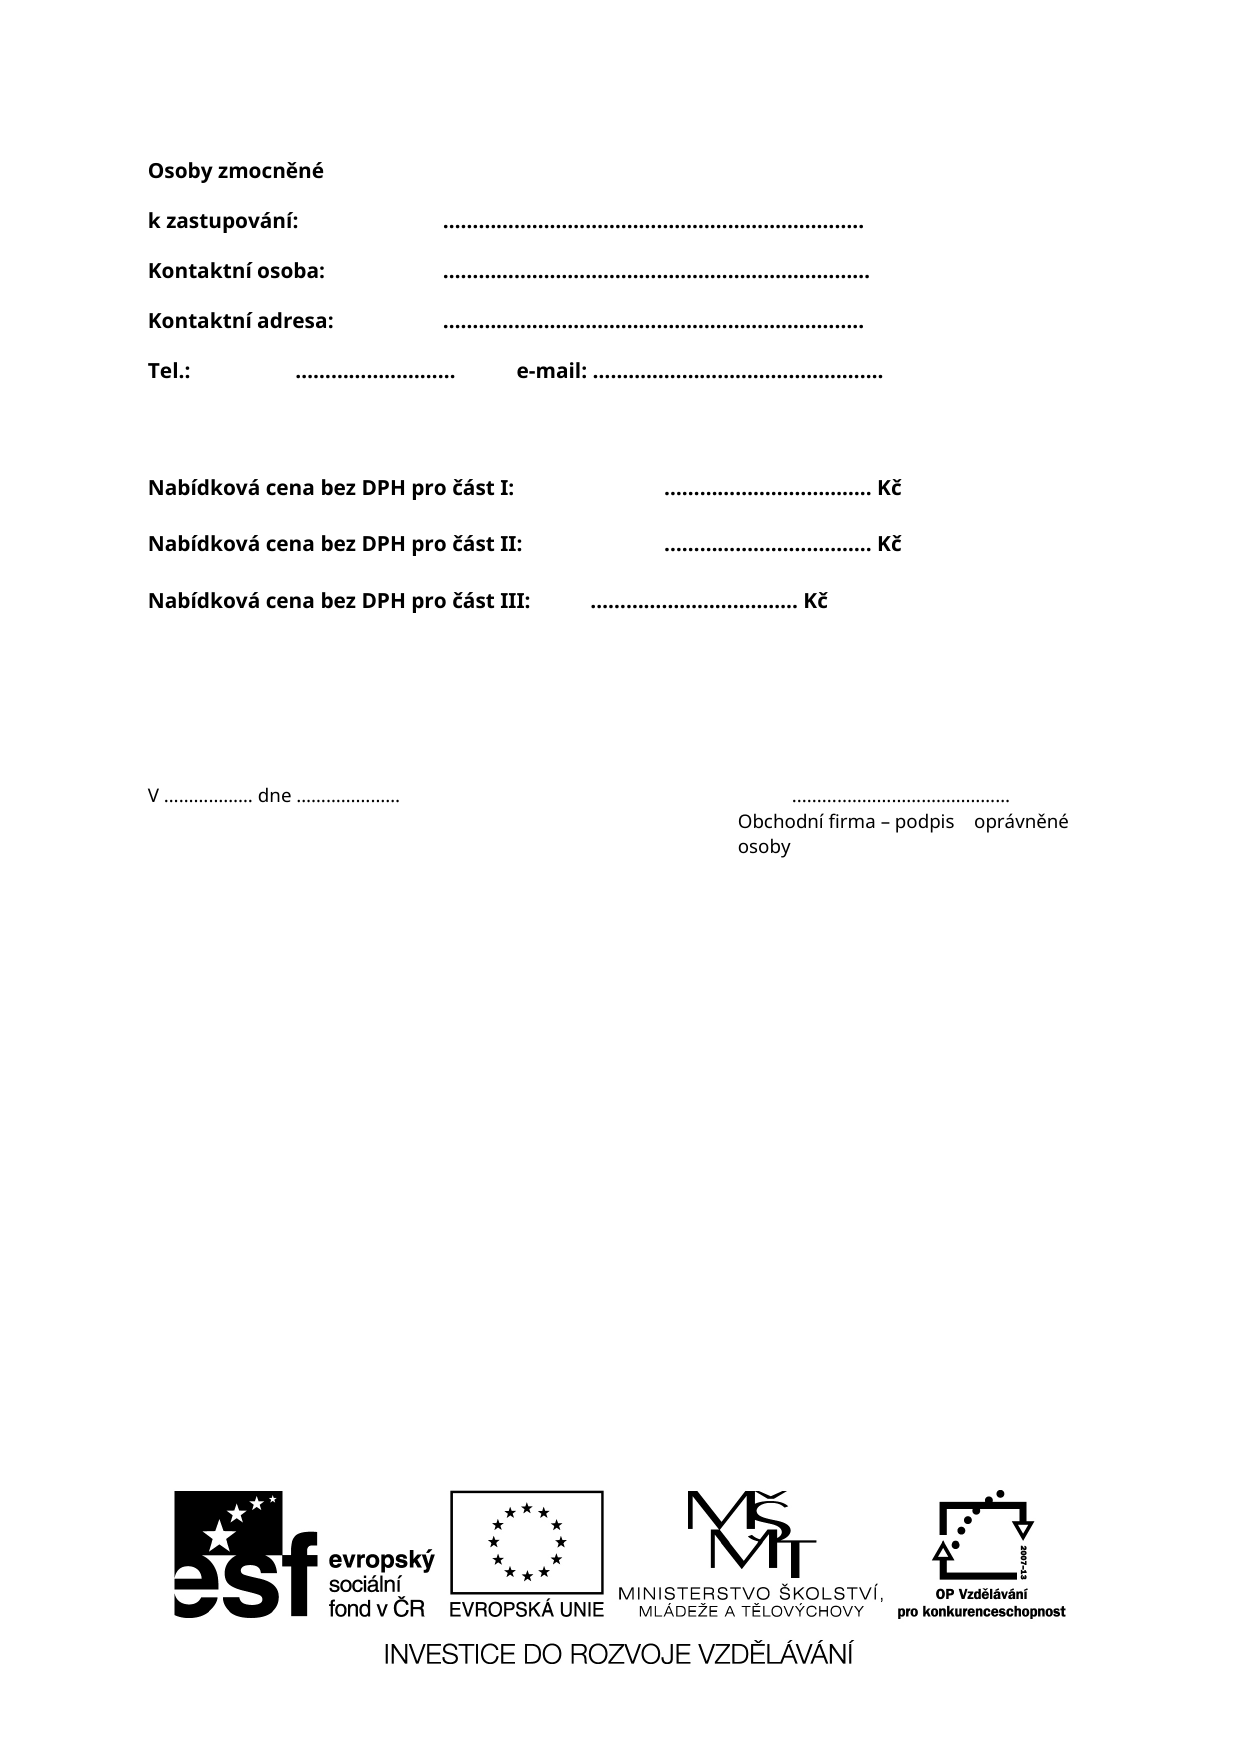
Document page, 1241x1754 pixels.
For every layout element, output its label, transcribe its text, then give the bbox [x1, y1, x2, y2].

text Nabídková cena bez DPH pro část I: …………………………….. Kč [148, 473, 1093, 501]
text Tel.: ……………………… e-mail: …………………………………………. [148, 348, 1093, 385]
text Kontaktní osoba: ……………………………………………………………… [148, 248, 1093, 285]
text Kontaktní adresa: …………………………………………………………….. [148, 298, 1093, 335]
text k zastupování: …………………………………………………………….. [148, 198, 1093, 235]
text Osoby zmocněné [148, 148, 1093, 185]
text V ……………… dne ………………… ...........…………………………… [148, 782, 1093, 808]
text Nabídková cena bez DPH pro část III: …………………………….. Kč [148, 586, 1093, 615]
text Nabídková cena bez DPH pro část II: …………………………….. Kč [148, 529, 1093, 558]
picture [147, 1473, 1093, 1681]
text Obchodní firma – podpis oprávněné osoby [738, 808, 1093, 859]
